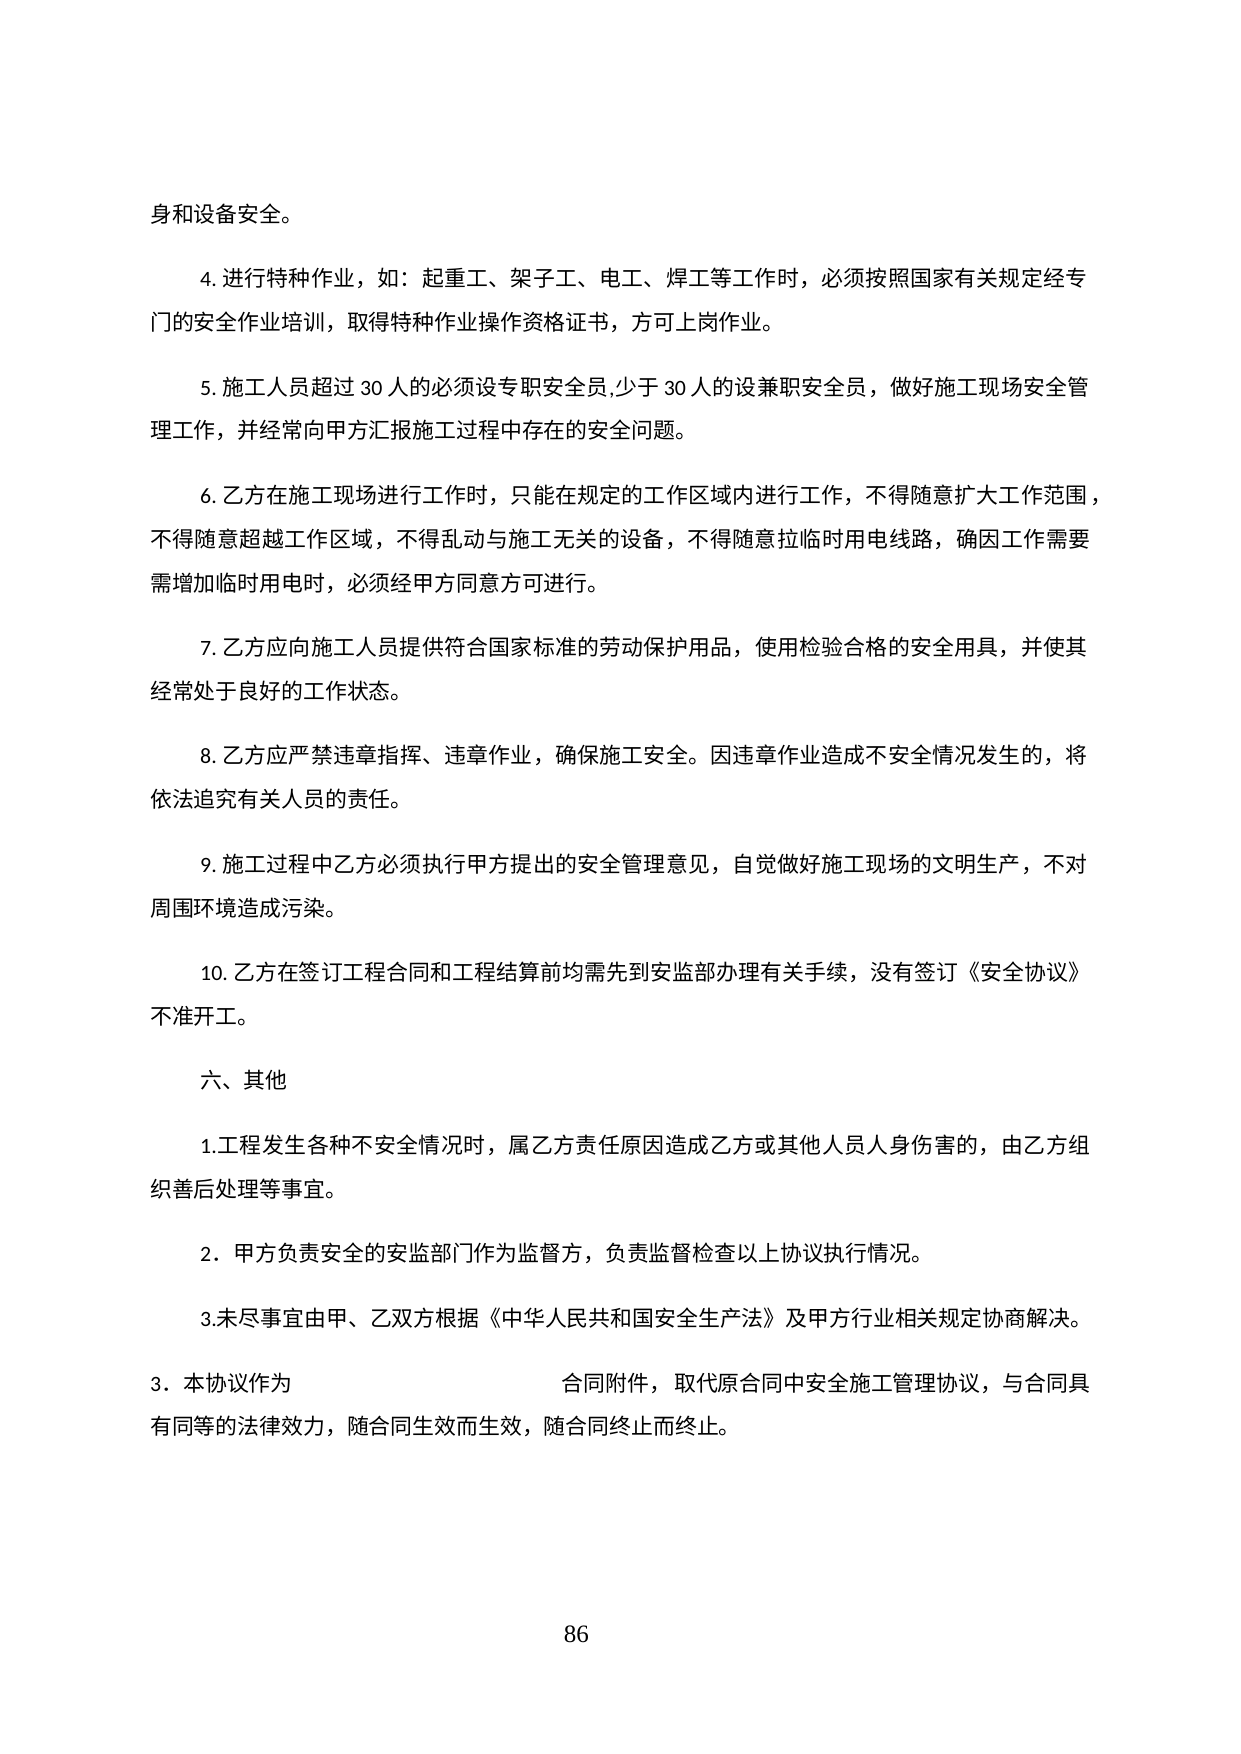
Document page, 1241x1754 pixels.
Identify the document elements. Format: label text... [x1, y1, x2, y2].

text 7. 乙方应向施工人员提供符合国家标准的劳动保护用品，使用检验合格的安全用具，并使其经常处于良好的工作状态。 [150, 621, 1090, 708]
text 1.工程发生各种不安全情况时，属乙方责任原因造成乙方或其他人员人身伤害的，由乙方组织善后处理等事宜。 [150, 1118, 1090, 1206]
text 六、其他 [150, 1054, 1090, 1098]
text 9. 施工过程中乙方必须执行甲方提出的安全管理意见，自觉做好施工现场的文明生产，不对周围环境造成污染。 [150, 837, 1090, 925]
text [150, 187, 1090, 231]
text 5. 施工人员超过30人的必须设专职安全员,少于30人的设兼职安全员，做好施工现场安全管理工作，并经常向甲方汇报施工过程中存在的安全问题。 [150, 360, 1090, 448]
text 10. 乙方在签订工程合同和工程结算前均需先到安监部办理有关手续，没有签订《安全协议》不准开工。 [150, 946, 1090, 1033]
text 3.未尽事宜由甲、乙双方根据《中华人民共和国安全生产法》及甲方行业相关规定协商解决。 [150, 1291, 1090, 1335]
text 6. 乙方在施工现场进行工作时，只能在规定的工作区域内进行工作，不得随意扩大工作范围，不得随意超越工作区域，不得乱动与施工无关的设备，不得随意拉临时用电线路，确因工作需要需增加临时用电时，必须经甲方同意方可进行。 [150, 468, 1090, 600]
text 2．甲方负责安全的安监部门作为监督方，负责监督检查以上协议执行情况。 [150, 1227, 1090, 1271]
text 8. 乙方应严禁违章指挥、违章作业，确保施工安全。因违章作业造成不安全情况发生的，将依法追究有关人员的责任。 [150, 729, 1090, 816]
text 4. 进行特种作业，如：起重工、架子工、电工、焊工等工作时，必须按照国家有关规定经专门的安全作业培训，取得特种作业操作资格证书，方可上岗作业。 [150, 252, 1090, 339]
text 3．本协议作为 合同附件，取代原合同中安全施工管理协议，与合同具有同等的法律效力，随合同生效而生效，随合同终止而终止。 [150, 1356, 1090, 1443]
